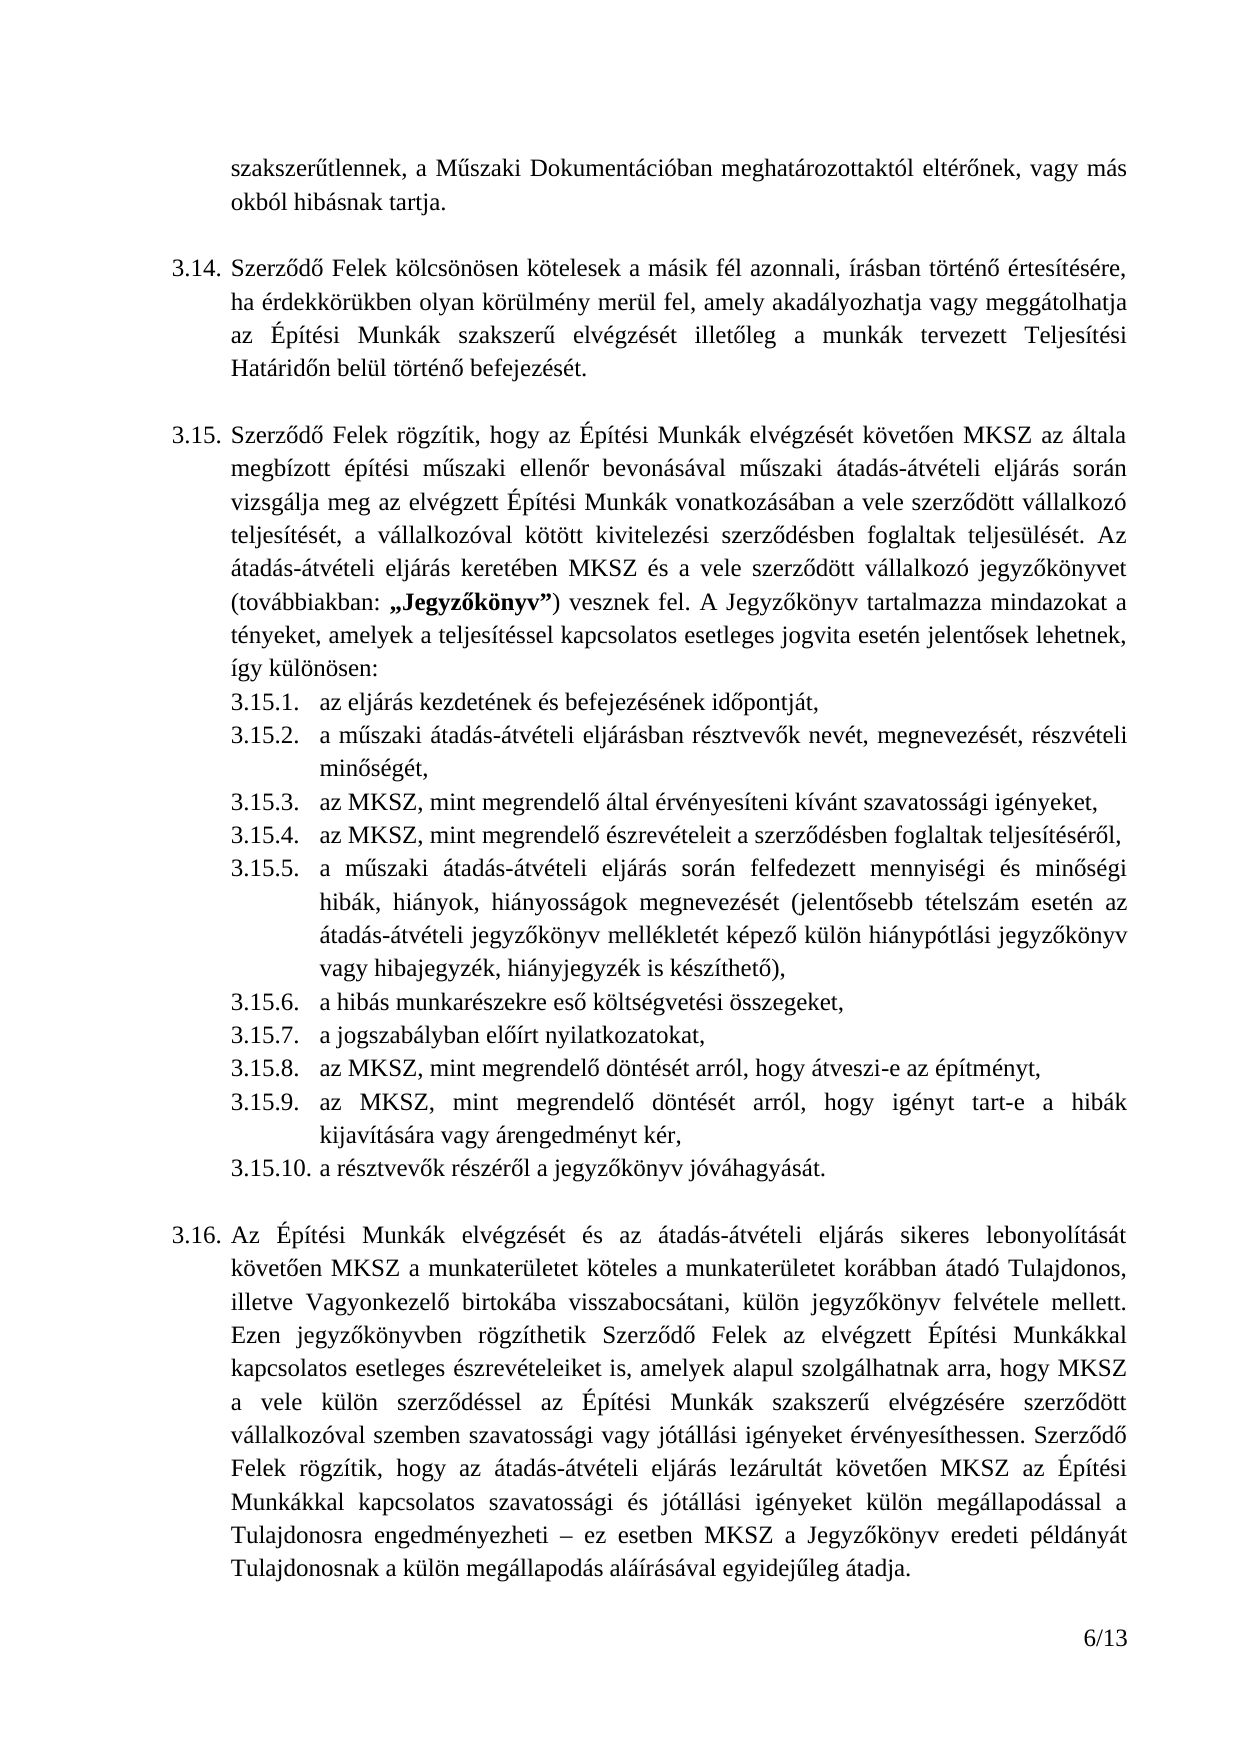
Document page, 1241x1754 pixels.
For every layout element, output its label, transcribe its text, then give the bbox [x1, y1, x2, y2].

list Szerződő Felek kölcsönösen kötelesek a másik fél azonnali, írásban történő értesítésére, ha érdekkörükben olyan körülmény merül fel, amely akadályozhatja vagy meggátolhatja az Építési Munkák szakszerű elvégzését illetőleg a munkák tervezett Teljesítési Határidőn belül történő befejezését. [172, 250, 1128, 383]
list a műszaki átadás-átvételi eljárás során felfedezett mennyiségi és minőségi hibák, hiányok, hiányosságok megnevezését (jelentősebb tételszám esetén az átadás-átvételi jegyzőkönyv mellékletét képező külön hiánypótlási jegyzőkönyv vagy hibajegyzék, hiányjegyzék is készíthető), [231, 850, 1128, 983]
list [172, 150, 1128, 217]
list Az Építési Munkák elvégzését és az átadás-átvételi eljárás sikeres lebonyolítását követően MKSZ a munkaterületet köteles a munkaterületet korábban átadó Tulajdonos, illetve Vagyonkezelő birtokába visszabocsátani, külön jegyzőkönyv felvétele mellett. Ezen jegyzőkönyvben rögzíthetik Szerződő Felek az elvégzett Építési Munkákkal kapcsolatos esetleges észrevételeiket is, amelyek alapul szolgálhatnak arra, hogy MKSZ a vele külön szerződéssel az Építési Munkák szakszerű elvégzésére szerződött vállalkozóval szemben szavatossági vagy jótállási igényeket érvényesíthessen. Szerződő Felek rögzítik, hogy az átadás-átvételi eljárás lezárultát követően MKSZ az Építési Munkákkal kapcsolatos szavatossági és jótállási igényeket külön megállapodással a Tulajdonosra engedményezheti – ez esetben MKSZ a Jegyzőkönyv eredeti példányát Tulajdonosnak a külön megállapodás aláírásával egyidejűleg átadja. [172, 1217, 1128, 1583]
list a résztvevők részéről a jegyzőkönyv jóváhagyását. [231, 1150, 1128, 1183]
list az MKSZ, mint megrendelő észrevételeit a szerződésben foglaltak teljesítéséről, [231, 817, 1128, 850]
list az MKSZ, mint megrendelő döntését arról, hogy átveszi-e az építményt, [231, 1050, 1128, 1083]
list az MKSZ, mint megrendelő által érvényesíteni kívánt szavatossági igényeket, [231, 783, 1128, 817]
list Szerződő Felek rögzítik, hogy az Építési Munkák elvégzését követően MKSZ az általa megbízott építési műszaki ellenőr bevonásával műszaki átadás-átvételi eljárás során vizsgálja meg az elvégzett Építési Munkák vonatkozásában a vele szerződött vállalkozó teljesítését, a vállalkozóval kötött kivitelezési szerződésben foglaltak teljesülését. Az átadás-átvételi eljárás keretében MKSZ és a vele szerződött vállalkozó jegyzőkönyvet (továbbiakban: „Jegyzőkönyv”) vesznek fel. A Jegyzőkönyv tartalmazza mindazokat a tényeket, amelyek a teljesítéssel kapcsolatos esetleges jogvita esetén jelentősek lehetnek, így különösen: [172, 417, 1128, 683]
list az MKSZ, mint megrendelő döntését arról, hogy igényt tart-e a hibák kijavítására vagy árengedményt kér, [231, 1083, 1128, 1150]
list a műszaki átadás-átvételi eljárásban résztvevők nevét, megnevezését, részvételi minőségét, [231, 717, 1128, 783]
list a jogszabályban előírt nyilatkozatokat, [231, 1017, 1128, 1050]
list a hibás munkarészekre eső költségvetési összegeket, [231, 983, 1128, 1017]
list az eljárás kezdetének és befejezésének időpontját, [231, 683, 1128, 717]
